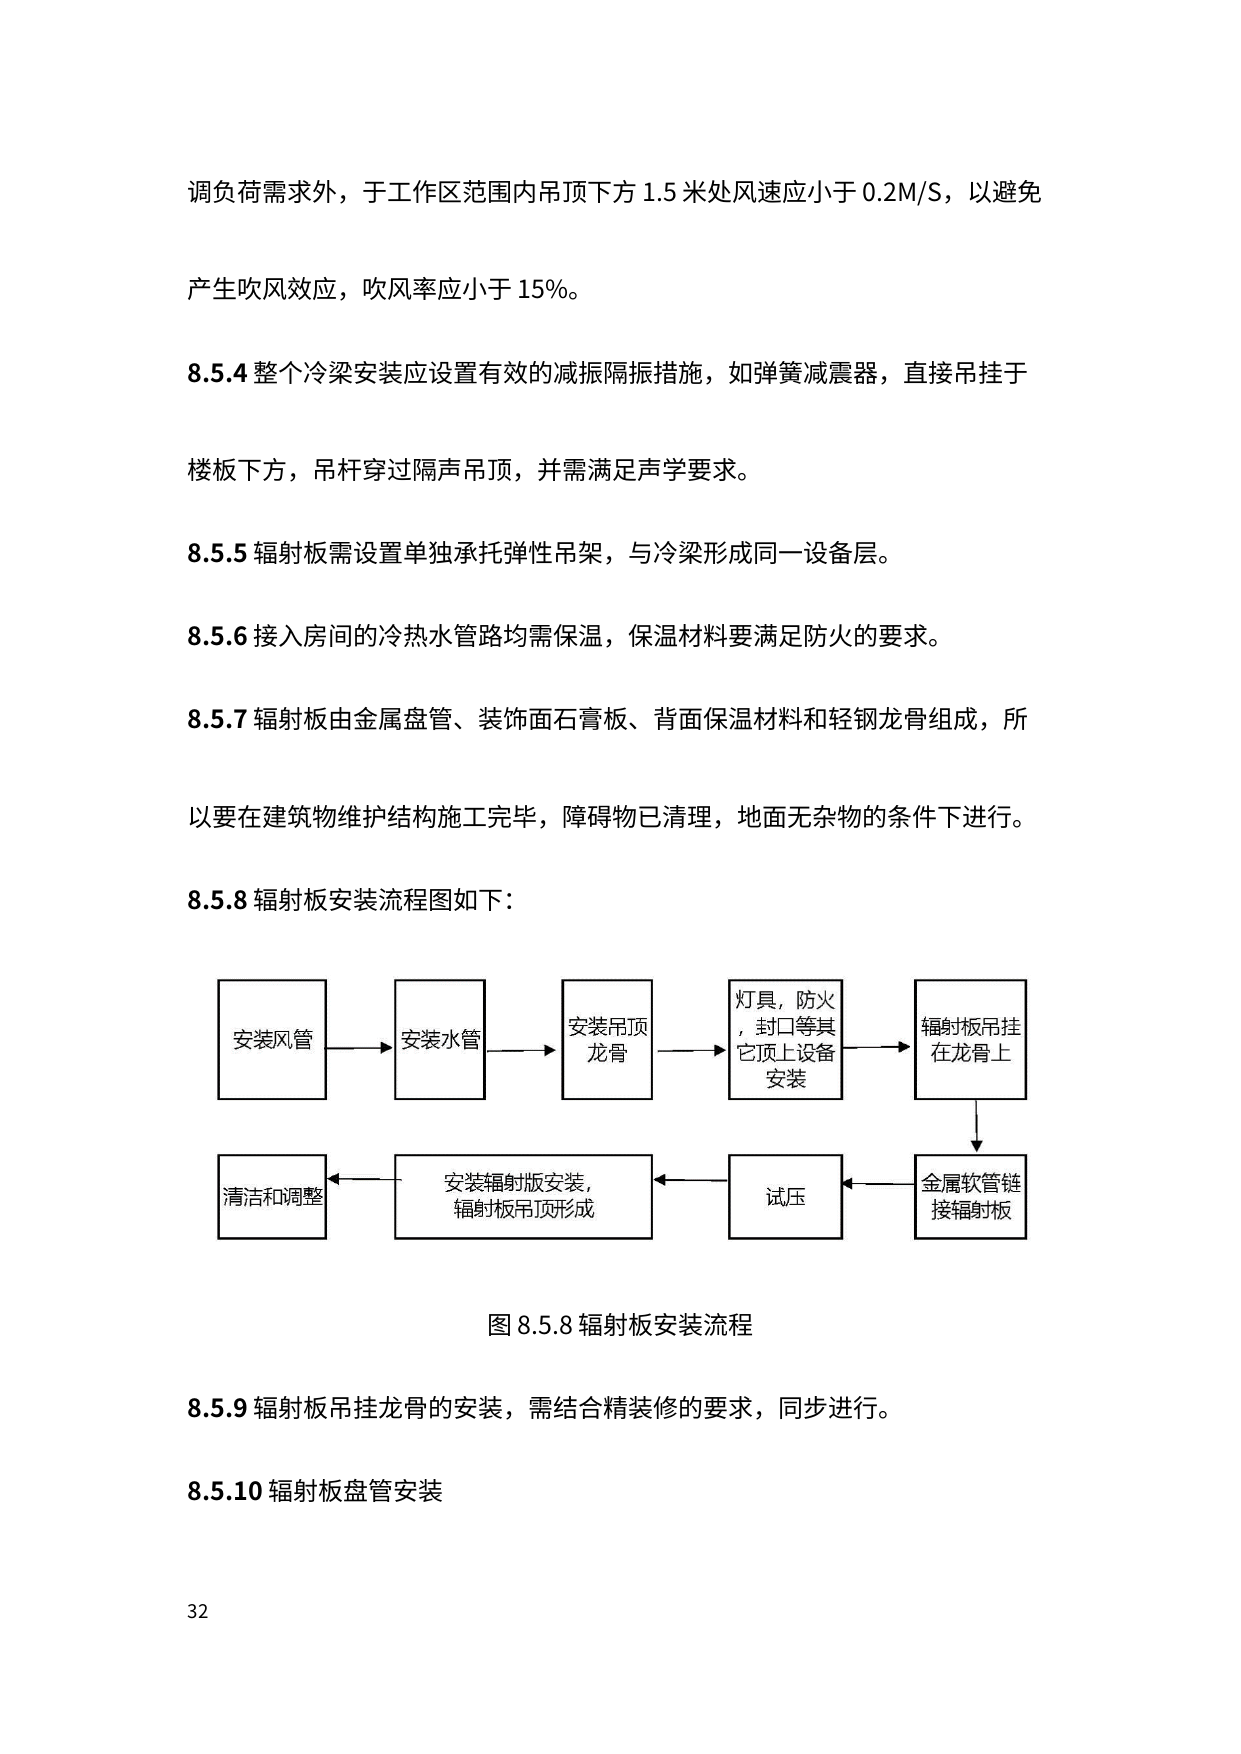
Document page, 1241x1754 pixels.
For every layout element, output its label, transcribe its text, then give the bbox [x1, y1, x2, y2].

text 8.5.5 辐射板需设置单独承托弹性吊架，与冷梁形成同一设备层。 [187, 519, 1053, 584]
text 8.5.9 辐射板吊挂龙骨的安装，需结合精装修的要求，同步进行。 [187, 1374, 1053, 1439]
text 图8.5.8辐射板安装流程 [187, 1291, 1053, 1356]
picture [187, 952, 1050, 1272]
text 8.5.4 整个冷梁安装应设置有效的减振隔振措施，如弹簧减震器，直接吊挂于楼板下方，吊杆穿过隔声吊顶，并需满足声学要求。 [187, 339, 1053, 501]
text 8.5.10 辐射板盘管安装 [187, 1457, 1053, 1522]
text 8.5.7 辐射板由金属盘管、装饰面石膏板、背面保温材料和轻钢龙骨组成，所以要在建筑物维护结构施工完毕，障碍物已清理，地面无杂物的条件下进行。 [187, 686, 1053, 848]
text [187, 158, 1053, 321]
text 8.5.6 接入房间的冷热水管路均需保温，保温材料要满足防火的要求。 [187, 602, 1053, 667]
text 8.5.8 辐射板安装流程图如下： [187, 866, 1053, 931]
